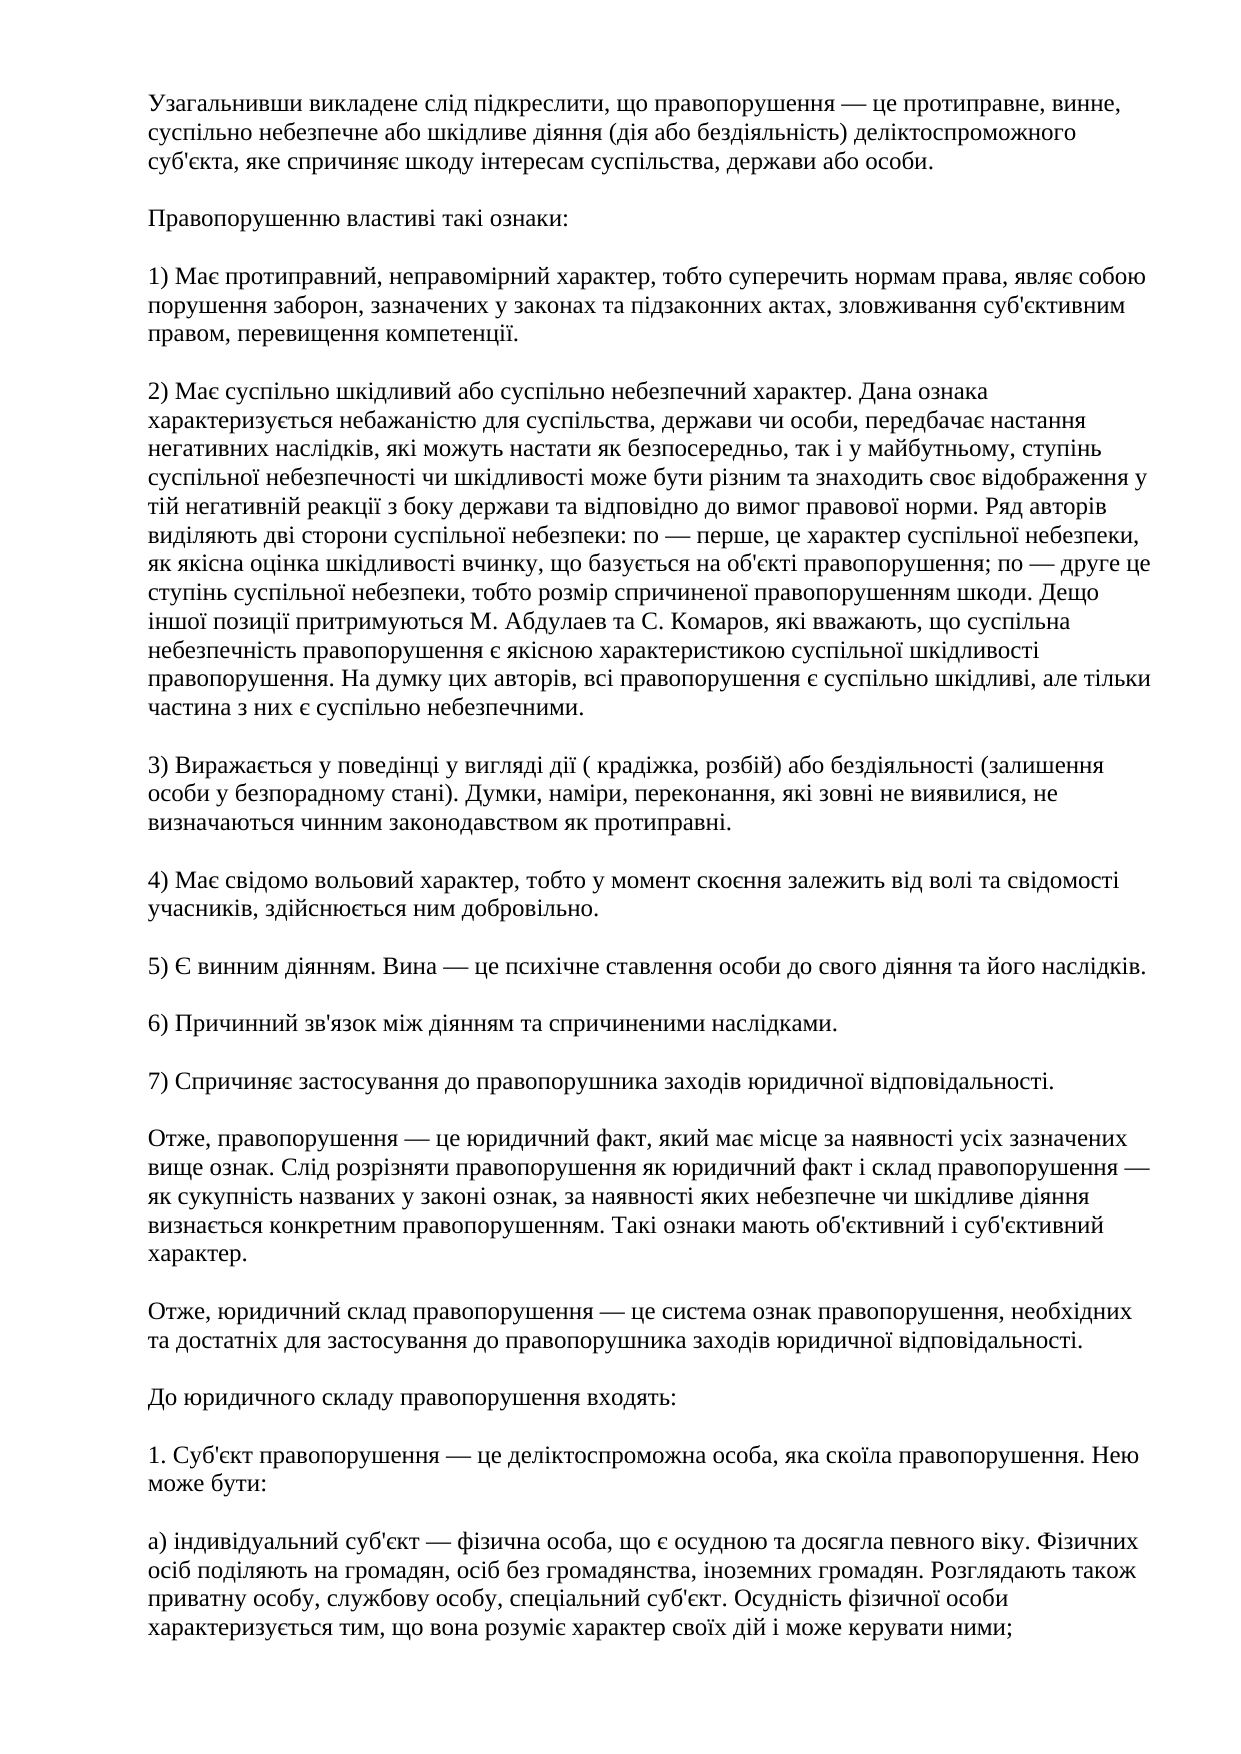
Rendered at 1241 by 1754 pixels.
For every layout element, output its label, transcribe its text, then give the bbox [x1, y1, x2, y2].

text Правопорушенню властиві такі ознаки: [148, 203, 1152, 232]
text 1) Має протиправний, неправомірний характер, тобто суперечить нормам права, являє собою порушення заборон, зазначених у законах та підзаконних актах, зловживання суб'єктивним правом, перевищення компетенції. [148, 261, 1152, 347]
text 1. Суб'єкт правопорушення — це деліктоспроможна особа, яка скоїла правопорушення. Нею може бути: [148, 1440, 1152, 1497]
text Узагальнивши викладене слід підкреслити, що правопорушення — це протиправне, винне, суспільно небезпечне або шкідливе діяння (дія або бездіяльність) деліктоспроможного суб'єкта, яке спричиняє шкоду інтересам суспільства, держави або особи. [148, 88, 1152, 175]
text 3) Виражається у поведінці у вигляді дії ( крадіжка, розбій) або бездіяльності (залишення особи у безпорадному стані). Думки, наміри, переконання, які зовні не виявилися, не визначаються чинним законодавством як протиправні. [148, 750, 1152, 836]
text 2) Має суспільно шкідливий або суспільно небезпечний характер. Дана ознака характеризується небажаністю для суспільства, держави чи особи, передбачає настання негативних наслідків, які можуть настати як безпосередньо, так і у майбутньому, ступінь суспільної небезпечності чи шкідливості може бути різним та знаходить своє відображення у тій негативній реакції з боку держави та відповідно до вимог правової норми. Ряд авторів виділяють дві сторони суспільної небезпеки: по — перше, це характер суспільної небезпеки, як якісна оцінка шкідливості вчинку, що базується на об'єкті правопорушення; по — друге це ступінь суспільної небезпеки, тобто розмір спричиненої правопорушенням шкоди. Дещо іншої позиції притримуються М. Абдулаев та С. Комаров, які вважають, що суспільна небезпечність правопорушення є якісною характеристикою суспільної шкідливості правопорушення. На думку цих авторів, всі правопорушення є суспільно шкідливі, але тільки частина з них є суспільно небезпечними. [148, 376, 1152, 721]
text а) індивідуальний суб'єкт — фізична особа, що є осудною та досягла певного віку. Фізичних осіб поділяють на громадян, осіб без громадянства, іноземних громадян. Розглядають також приватну особу, службову особу, спеціальний суб'єкт. Осудність фізичної особи характеризується тим, що вона розуміє характер своїх дій і може керувати ними; [148, 1526, 1152, 1641]
text 6) Причинний зв'язок між діянням та спричиненими наслідками. [148, 1008, 1152, 1037]
text Отже, правопорушення — це юридичний факт, який має місце за наявності усіх зазначених вище ознак. Слід розрізняти правопорушення як юридичний факт і склад правопорушення — як сукупність названих у законі ознак, за наявності яких небезпечне чи шкідливе діяння визнається конкретним правопорушенням. Такі ознаки мають об'єктивний і суб'єктивний характер. [148, 1123, 1152, 1267]
text 4) Має свідомо вольовий характер, тобто у момент скоєння залежить від волі та свідомості учасників, здійснюється ним добровільно. [148, 865, 1152, 922]
text 5) Є винним діянням. Вина — це психічне ставлення особи до свого діяння та його наслідків. [148, 951, 1152, 980]
text До юридичного складу правопорушення входять: [148, 1382, 1152, 1411]
text 7) Спричиняє застосування до правопорушника заходів юридичної відповідальності. [148, 1066, 1152, 1095]
text Отже, юридичний склад правопорушення — це система ознак правопорушення, необхідних та достатніх для застосування до правопорушника заходів юридичної відповідальності. [148, 1296, 1152, 1353]
